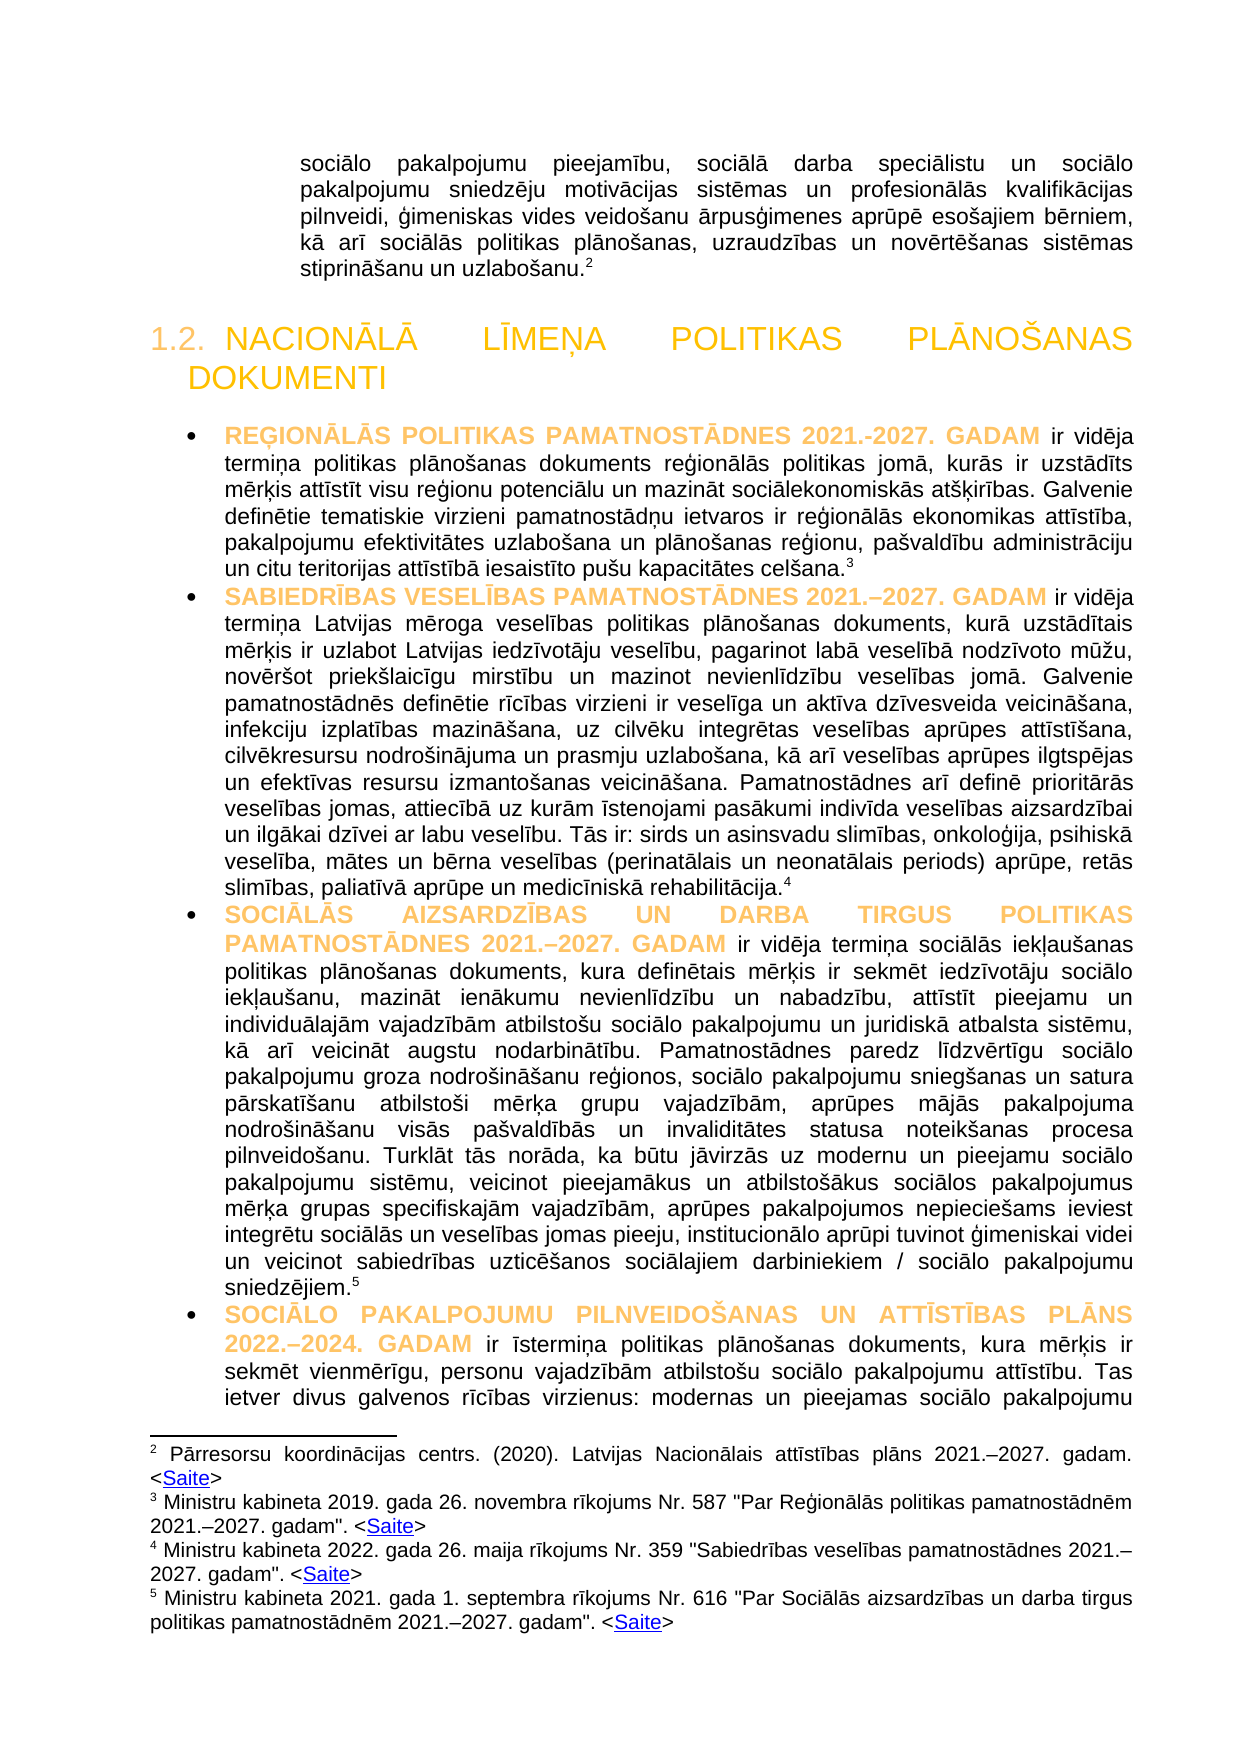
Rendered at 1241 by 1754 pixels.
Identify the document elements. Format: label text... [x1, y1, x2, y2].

list Sabiedrības veselības pamatnostādnes 2021.–2027. gadam ir vidēja termiņa Latvijas mēroga veselības politikas plānošanas dokuments, kurā uzstādītais mērķis ir uzlabot Latvijas iedzīvotāju veselību, pagarinot labā veselībā nodzīvoto mūžu, novēršot priekšlaicīgu mirstību un mazinot nevienlīdzību veselības jomā. Galvenie pamatnostādnēs definētie rīcības virzieni ir veselīga un aktīva dzīvesveida veicināšana, infekciju izplatības mazināšana, uz cilvēku integrētas veselības aprūpes attīstīšana, cilvēkresursu nodrošinājuma un prasmju uzlabošana, kā arī veselības aprūpes ilgtspējas un efektīvas resursu izmantošanas veicināšana. Pamatnostādnes arī definē prioritārās veselības jomas, attiecībā uz kurām īstenojami pasākumi indivīda veselības aizsardzībai un ilgākai dzīvei ar labu veselību. Tās ir: sirds un asinsvadu slimības, onkoloģija, psihiskā veselība, mātes un bērna veselības (perinatālais un neonatālais periods) aprūpe, retās slimības, paliatīvā aprūpe un medicīniskā rehabilitācija. [187, 582, 1134, 900]
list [187, 1300, 1134, 1411]
subtitle Nacionālā līmeņa politikas plānošanas dokumenti [150, 319, 1134, 396]
list Sociālās aizsardzības un darba tirgus politikas pamatnostādnes 2021.–2027. gadam ir vidēja termiņa sociālās iekļaušanas politikas plānošanas dokuments, kura definētais mērķis ir sekmēt iedzīvotāju sociālo iekļaušanu, mazināt ienākumu nevienlīdzību un nabadzību, attīstīt pieejamu un individuālajām vajadzībām atbilstošu sociālo pakalpojumu un juridiskā atbalsta sistēmu, kā arī veicināt augstu nodarbinātību. Pamatnostādnes paredz līdzvērtīgu sociālo pakalpojumu groza nodrošināšanu reģionos, sociālo pakalpojumu sniegšanas un satura pārskatīšanu atbilstoši mērķa grupu vajadzībām, aprūpes mājās pakalpojuma nodrošināšanu visās pašvaldībās un invaliditātes statusa noteikšanas procesa pilnveidošanu. Turklāt tās norāda, ka būtu jāvirzās uz modernu un pieejamu sociālo pakalpojumu sistēmu, veicinot pieejamākus un atbilstošākus sociālos pakalpojumus mērķa grupas specifiskajām vajadzībām, aprūpes pakalpojumos nepieciešams ieviest integrētu sociālās un veselības jomas pieeju, institucionālo aprūpi tuvinot ģimeniskai videi un veicinot sabiedrības uzticēšanos sociālajiem darbiniekiem / sociālo pakalpojumu sniedzējiem. [187, 900, 1134, 1300]
list Reģionālās politikas pamatnostādnes 2021.-2027. gadam ir vidēja termiņa politikas plānošanas dokuments reģionālās politikas jomā, kurās ir uzstādīts mērķis attīstīt visu reģionu potenciālu un mazināt sociālekonomiskās atšķirības. Galvenie definētie tematiskie virzieni pamatnostādņu ietvaros ir reģionālās ekonomikas attīstība, pakalpojumu efektivitātes uzlabošana un plānošanas reģionu, pašvaldību administrāciju un citu teritorijas attīstībā iesaistīto pušu kapacitātes celšana. [187, 421, 1134, 582]
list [262, 150, 1134, 282]
